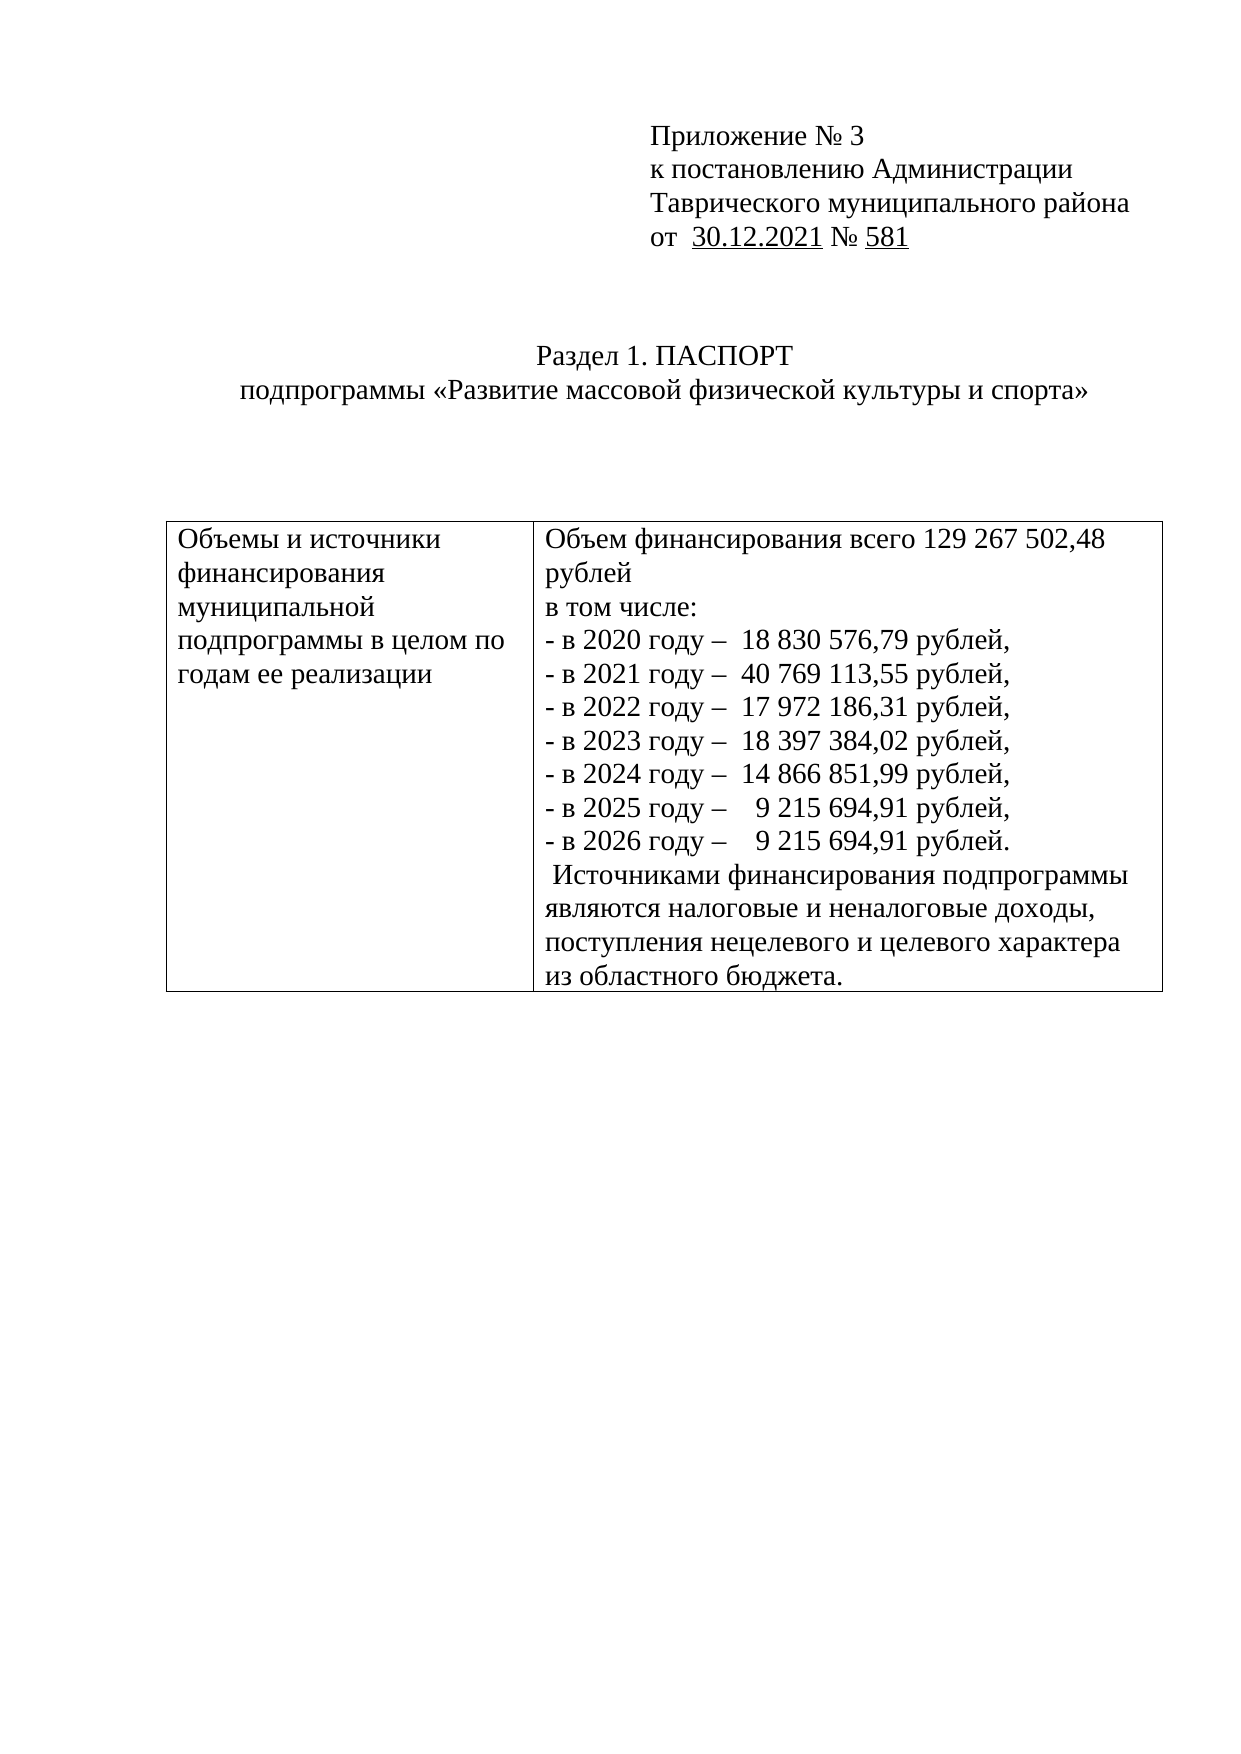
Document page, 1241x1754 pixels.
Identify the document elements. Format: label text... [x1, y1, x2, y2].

text от 30.12.2021 № 581 [177, 219, 1152, 252]
text Таврического муниципального района [177, 185, 1152, 219]
text Приложение № 3 [177, 118, 1152, 152]
table_header Объемы и источники финансирования муниципальной подпрограммы в целом по годам ее реализации [167, 522, 533, 991]
text Раздел 1. ПАСПОРТ [177, 338, 1152, 372]
text к постановлению Администрации [177, 152, 1152, 185]
text подпрограммы «Развитие массовой физической культуры и спорта» [177, 372, 1152, 406]
table_header Объем финансирования всего 129 267 502,48 рублей в том числе: - в 2020 году – 18 830 576,79 рублей, - в 2021 году – 40 769 113,55 рублей, - в 2022 году – 17 972 186,31 рублей, - в 2023 году – 18 397 384,02 рублей, - в 2024 году – 14 866 851,99 рублей, - в 2025 году – 9 215 694,91 рублей, - в 2026 году – 9 215 694,91 рублей. Источниками финансирования подпрограммы являются налоговые и неналоговые доходы, поступления нецелевого и целевого характера из областного бюджета. [534, 522, 1162, 991]
